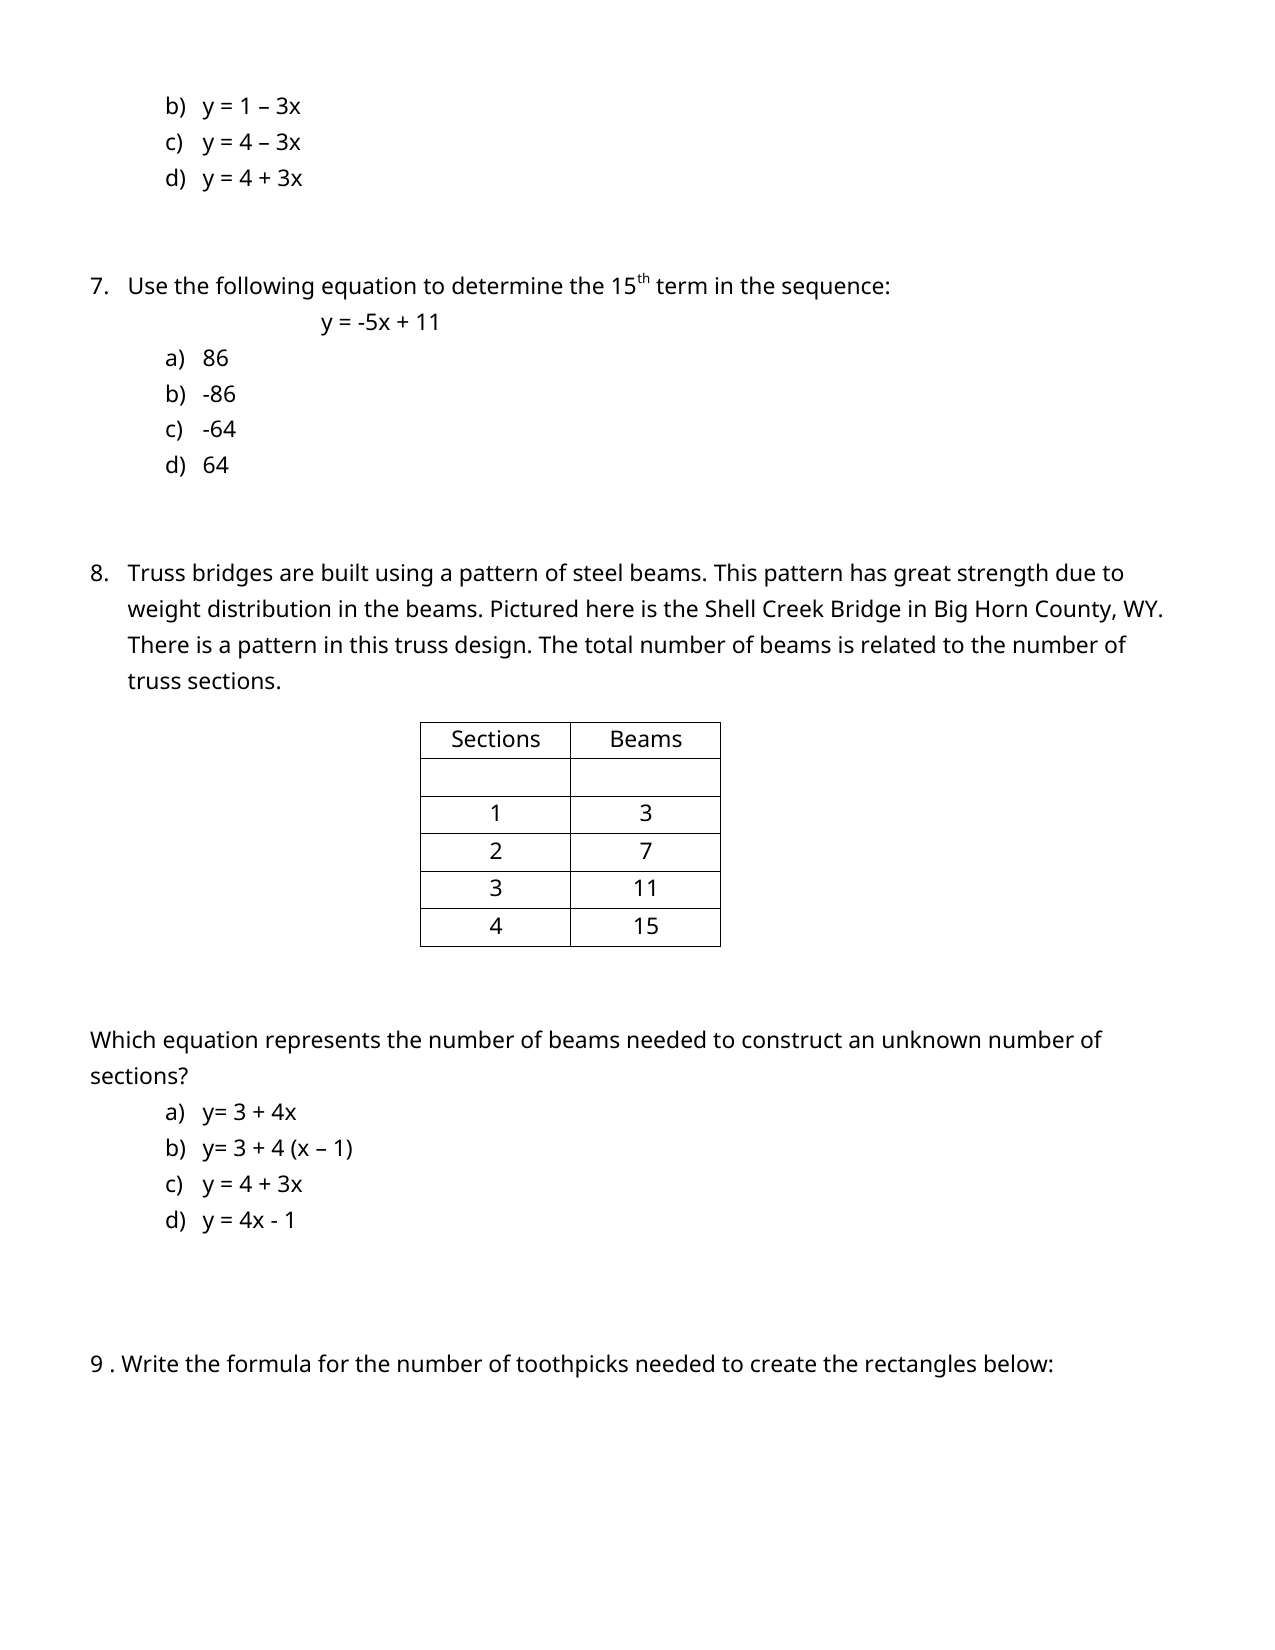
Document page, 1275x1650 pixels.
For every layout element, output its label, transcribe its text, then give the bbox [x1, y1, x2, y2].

list Truss bridges are built using a pattern of steel beams. This pattern has great strength due to weight distribution in the beams. Pictured here is the Shell Creek Bridge in Big Horn County, WY. There is a pattern in this truss design. The total number of beams is related to the number of truss sections. [90, 557, 1185, 696]
list 64 [165, 449, 1185, 481]
table_cell [421, 759, 570, 796]
table_header Beams [571, 723, 720, 758]
list y = 4 + 3x [165, 1168, 1185, 1199]
text y = -5x + 11 [315, 306, 1185, 337]
table_cell 2 [421, 834, 570, 871]
list -86 [165, 377, 1185, 409]
list y = 4 – 3x [165, 126, 1185, 157]
table_cell 11 [571, 872, 720, 908]
table_cell 4 [421, 909, 570, 946]
list y= 3 + 4 (x – 1) [165, 1132, 1185, 1163]
list Use the following equation to determine the 15th term in the sequence: [90, 270, 1185, 301]
table_cell [571, 759, 720, 796]
table_cell 3 [421, 872, 570, 908]
table_cell 7 [571, 834, 720, 871]
list y = 1 – 3x [165, 90, 1185, 121]
list y = 4 + 3x [165, 162, 1185, 193]
text 9 . Write the formula for the number of toothpicks needed to create the rectangles below: [90, 1348, 1185, 1379]
list y = 4x - 1 [165, 1204, 1185, 1235]
table_header Sections [421, 723, 570, 758]
list y= 3 + 4x [165, 1096, 1185, 1127]
list -64 [165, 413, 1185, 445]
table_cell 1 [421, 797, 570, 833]
table_cell 15 [571, 909, 720, 946]
text Which equation represents the number of beams needed to construct an unknown number of sections? [90, 1024, 1185, 1092]
list 86 [165, 342, 1185, 373]
table_cell 3 [571, 797, 720, 833]
